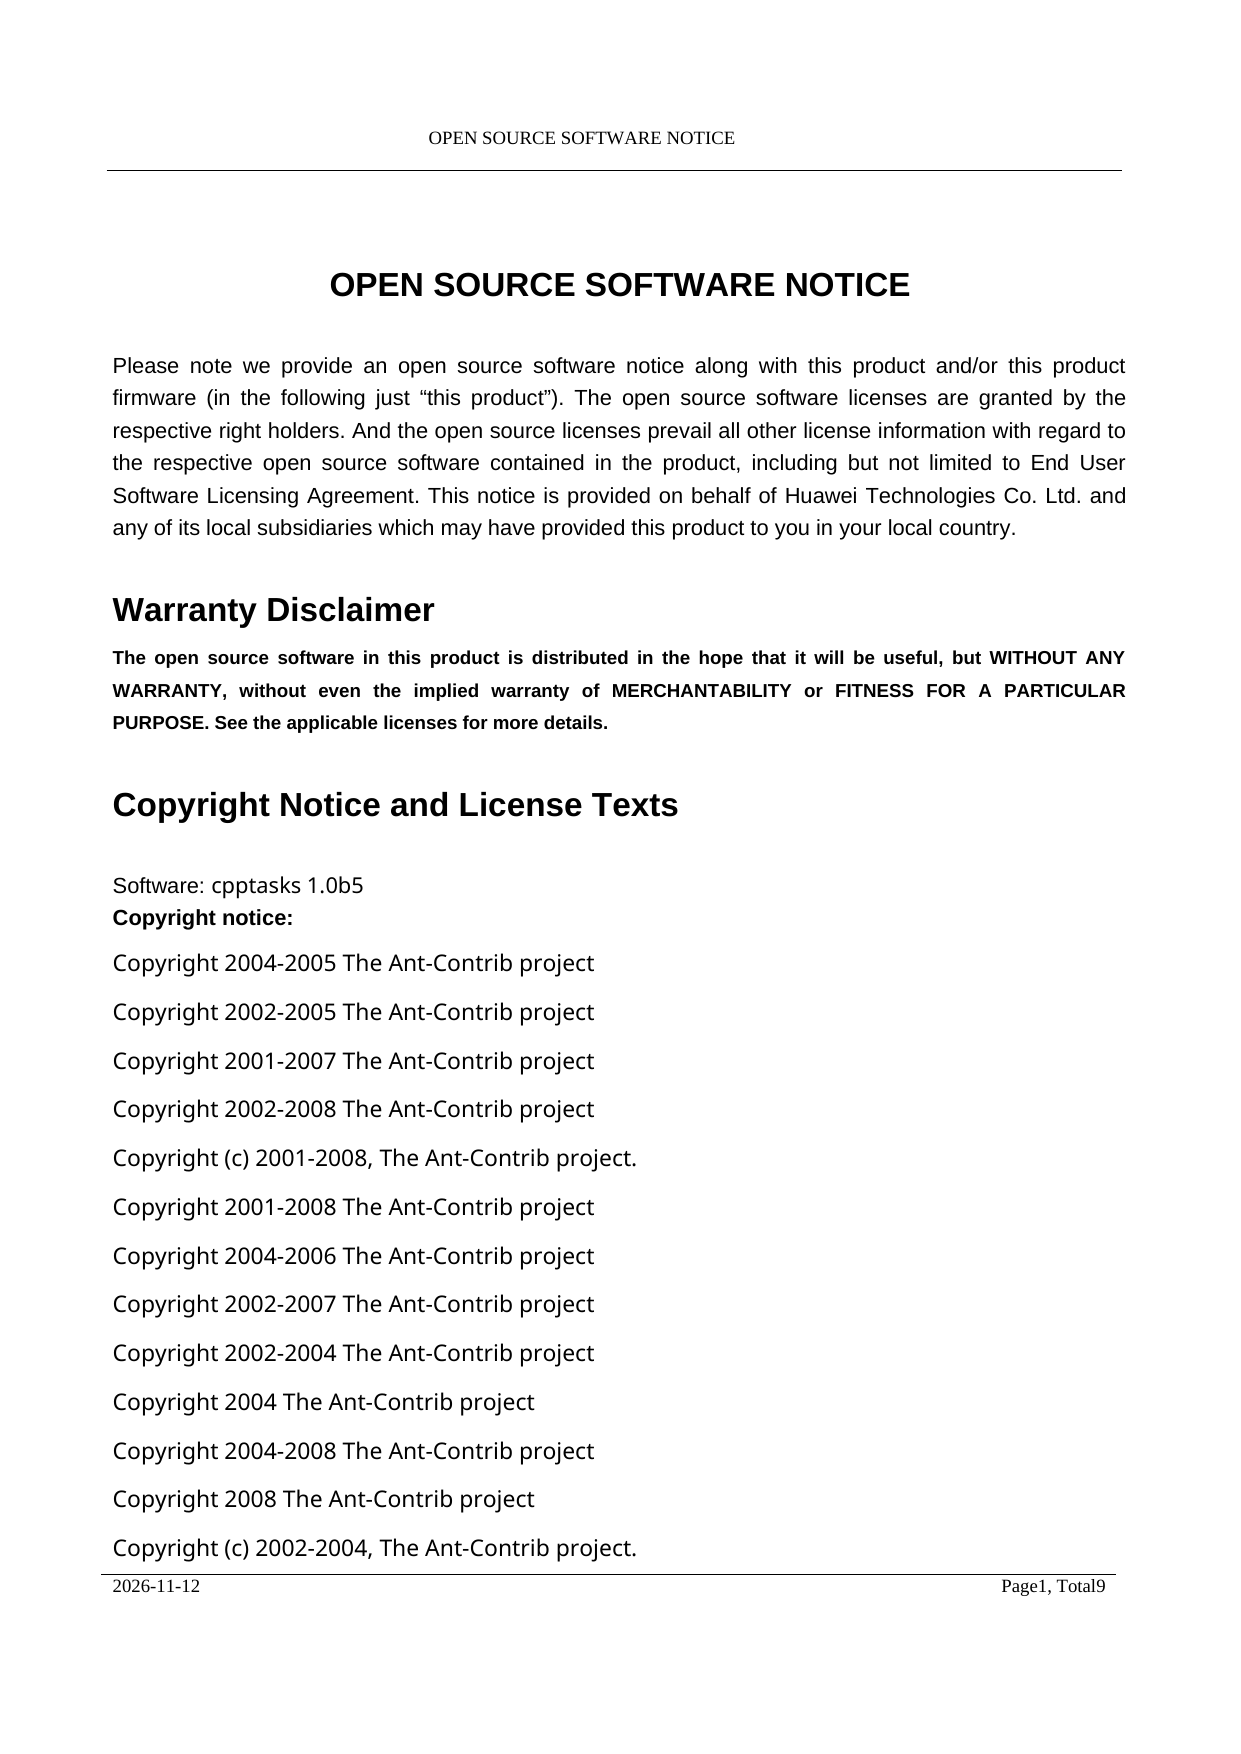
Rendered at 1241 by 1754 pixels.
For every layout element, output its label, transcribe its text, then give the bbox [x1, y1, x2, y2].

text Software: cpptasks 1.0b5 [112, 869, 1128, 901]
text Warranty Disclaimer [112, 576, 1128, 641]
text The open source software in this product is distributed in the hope that it will be useful, but WITHOUT ANY WARRANTY, without even the implied warranty of MERCHANTABILITY or FITNESS FOR A PARTICULAR PURPOSE. See the applicable licenses for more details. [112, 641, 1128, 739]
text OPEN SOURCE SOFTWARE NOTICE [112, 251, 1128, 316]
text Please note we provide an open source software notice along with this product and/or this product firmware (in the following just “this product”). The open source software licenses are granted by the respective right holders. And the open source licenses prevail all other license information with regard to the respective open source software contained in the product, including but not limited to End User Software Licensing Agreement. This notice is provided on behalf of Huawei Technologies Co. Ltd. and any of its local subsidiaries which may have provided this product to you in your local country. [112, 349, 1128, 544]
text Copyright Notice and License Texts [112, 771, 1128, 836]
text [112, 947, 1128, 1564]
text Copyright notice: [112, 901, 1128, 934]
